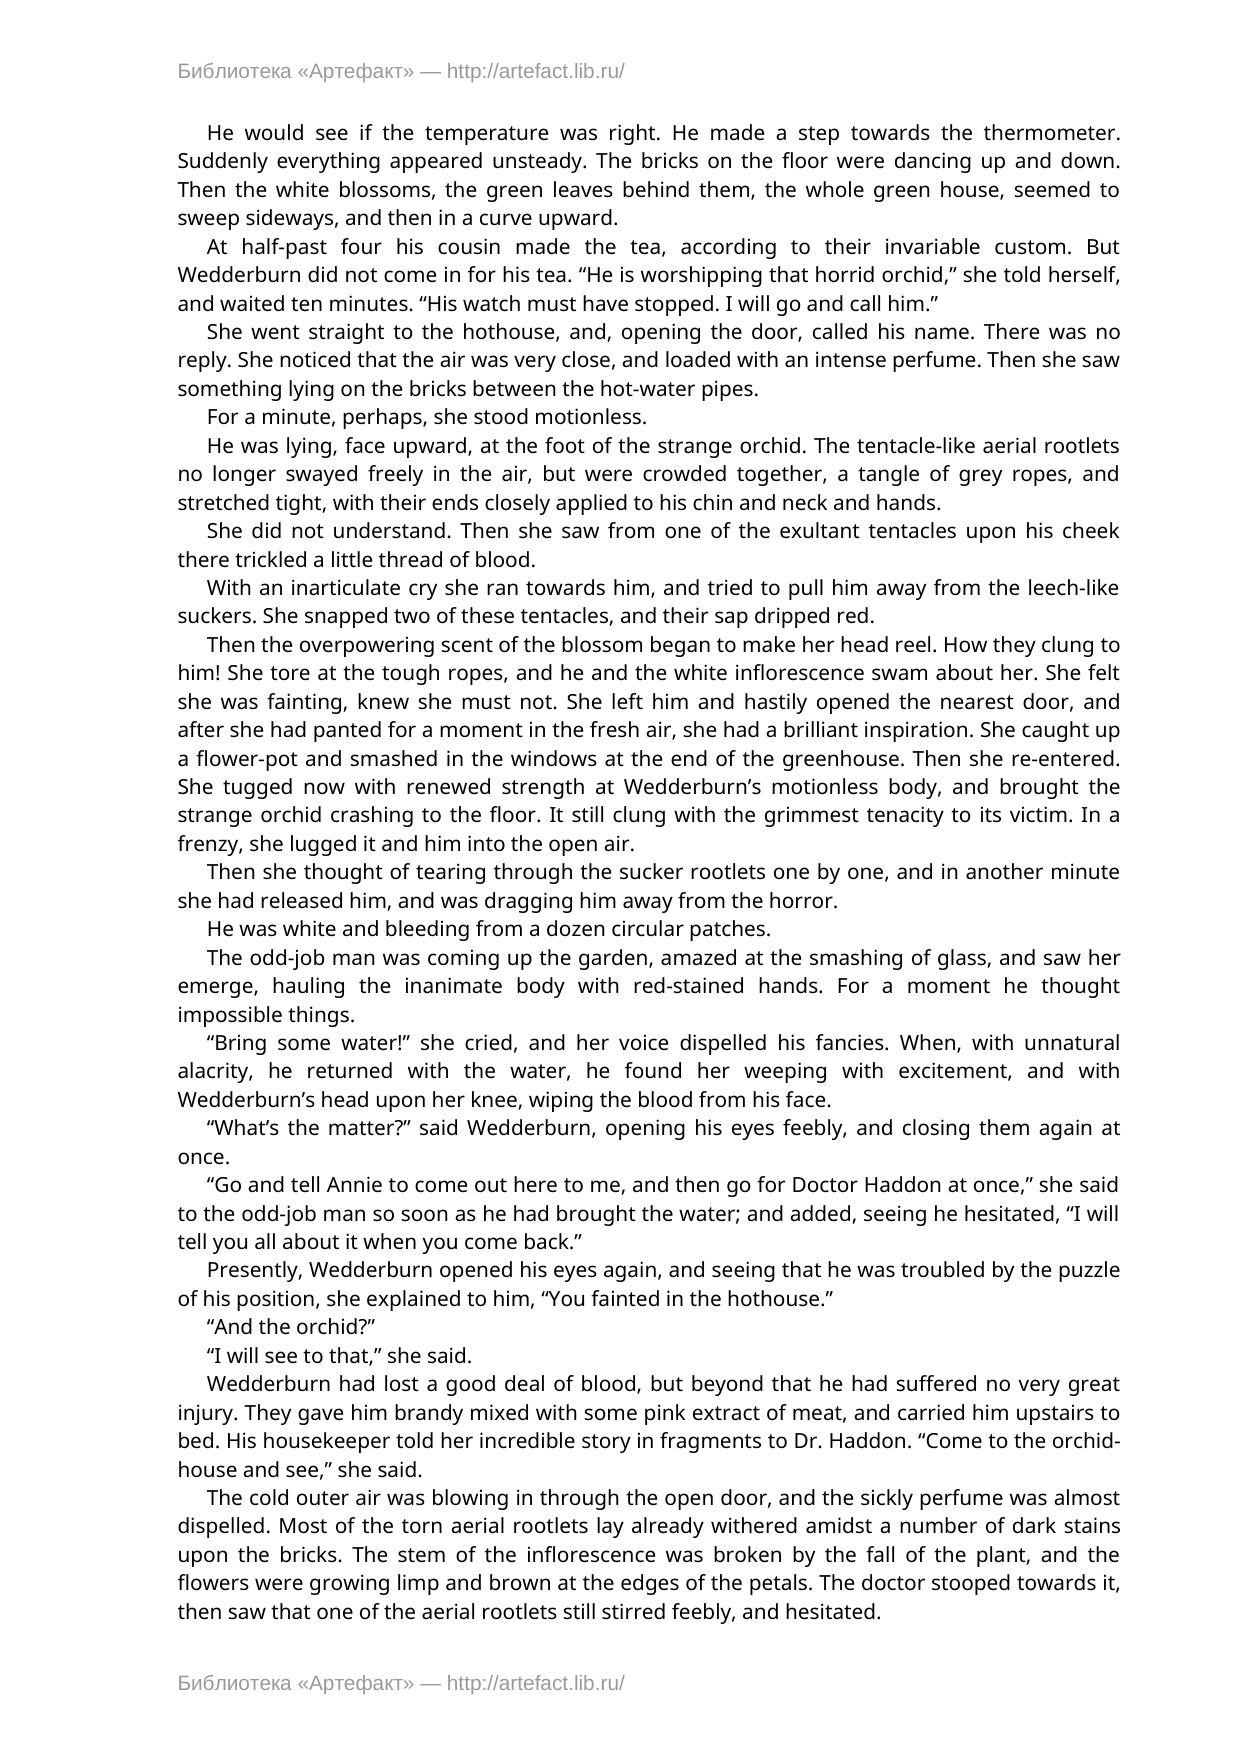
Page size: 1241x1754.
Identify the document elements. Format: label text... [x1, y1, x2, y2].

text Then the overpowering scent of the blossom began to make her head reel. How they clung to him! She tore at the tough ropes, and he and the white inflorescence swam about her. She felt she was fainting, knew she must not. She left him and hastily opened the nearest door, and after she had panted for a moment in the fresh air, she had a brilliant inspiration. She caught up a flower-pot and smashed in the windows at the end of the greenhouse. Then she re-entered. She tugged now with renewed strength at Wedderburn’s motionless body, and brought the strange orchid crashing to the floor. It still clung with the grimmest tenacity to its victim. In a frenzy, she lugged it and him into the open air. [177, 630, 1122, 857]
text She did not understand. Then she saw from one of the exultant tentacles upon his cheek there trickled a little thread of blood. [177, 516, 1122, 573]
text With an inarticulate cry she ran towards him, and tried to pull him away from the leech-like suckers. She snapped two of these tentacles, and their sap dripped red. [177, 573, 1122, 630]
text “Go and tell Annie to come out here to me, and then go for Doctor Haddon at once,” she said to the odd-job man so soon as he had brought the water; and added, seeing he hesitated, “I will tell you all about it when you come back.” [177, 1170, 1122, 1256]
text She went straight to the hothouse, and, opening the door, called his name. There was no reply. She noticed that the air was very close, and loaded with an intense perfume. Then she saw something lying on the bricks between the hot-water pipes. [177, 317, 1122, 402]
text “I will see to that,” she said. [177, 1341, 1122, 1369]
text For a minute, perhaps, she stood motionless. [177, 402, 1122, 431]
text The odd-job man was coming up the garden, amazed at the smashing of glass, and saw her emerge, hauling the inanimate body with red-stained hands. For a moment he thought impossible things. [177, 943, 1122, 1028]
text Wedderburn had lost a good deal of blood, but beyond that he had suffered no very great injury. They gave him brandy mixed with some pink extract of meat, and carried him upstairs to bed. His housekeeper told her incredible story in fragments to Dr. Haddon. “Come to the orchid-house and see,” she said. [177, 1369, 1122, 1483]
text Then she thought of tearing through the sucker rootlets one by one, and in another minute she had released him, and was dragging him away from the horror. [177, 857, 1122, 914]
text “What’s the matter?” said Wedderburn, opening his eyes feebly, and closing them again at once. [177, 1113, 1122, 1170]
text The cold outer air was blowing in through the open door, and the sickly perfume was almost dispelled. Most of the torn aerial rootlets lay already withered amidst a number of dark stains upon the bricks. The stem of the inflorescence was broken by the fall of the plant, and the flowers were growing limp and brown at the edges of the petals. The doctor stooped towards it, then saw that one of the aerial rootlets still stirred feebly, and hesitated. [177, 1483, 1122, 1625]
text “And the orchid?” [177, 1312, 1122, 1341]
text He was white and bleeding from a dozen circular patches. [177, 914, 1122, 943]
text Presently, Wedderburn opened his eyes again, and seeing that he was troubled by the puzzle of his position, she explained to him, “You fainted in the hothouse.” [177, 1256, 1122, 1312]
text He was lying, face upward, at the foot of the strange orchid. The tentacle-like aerial rootlets no longer swayed freely in the air, but were crowded together, a tangle of grey ropes, and stretched tight, with their ends closely applied to his chin and neck and hands. [177, 431, 1122, 516]
text At half-past four his cousin made the tea, according to their invariable custom. But Wedderburn did not come in for his tea. “He is worshipping that horrid orchid,” she told herself, and waited ten minutes. “His watch must have stopped. I will go and call him.” [177, 232, 1122, 317]
text “Bring some water!” she cried, and her voice dispelled his fancies. When, with unnatural alacrity, he returned with the water, he found her weeping with excitement, and with Wedderburn’s head upon her knee, wiping the blood from his face. [177, 1028, 1122, 1113]
text He would see if the temperature was right. He made a step towards the thermometer. Suddenly everything appeared unsteady. The bricks on the floor were dancing up and down. Then the white blossoms, the green leaves behind them, the whole green house, seemed to sweep sideways, and then in a curve upward. [177, 118, 1122, 232]
